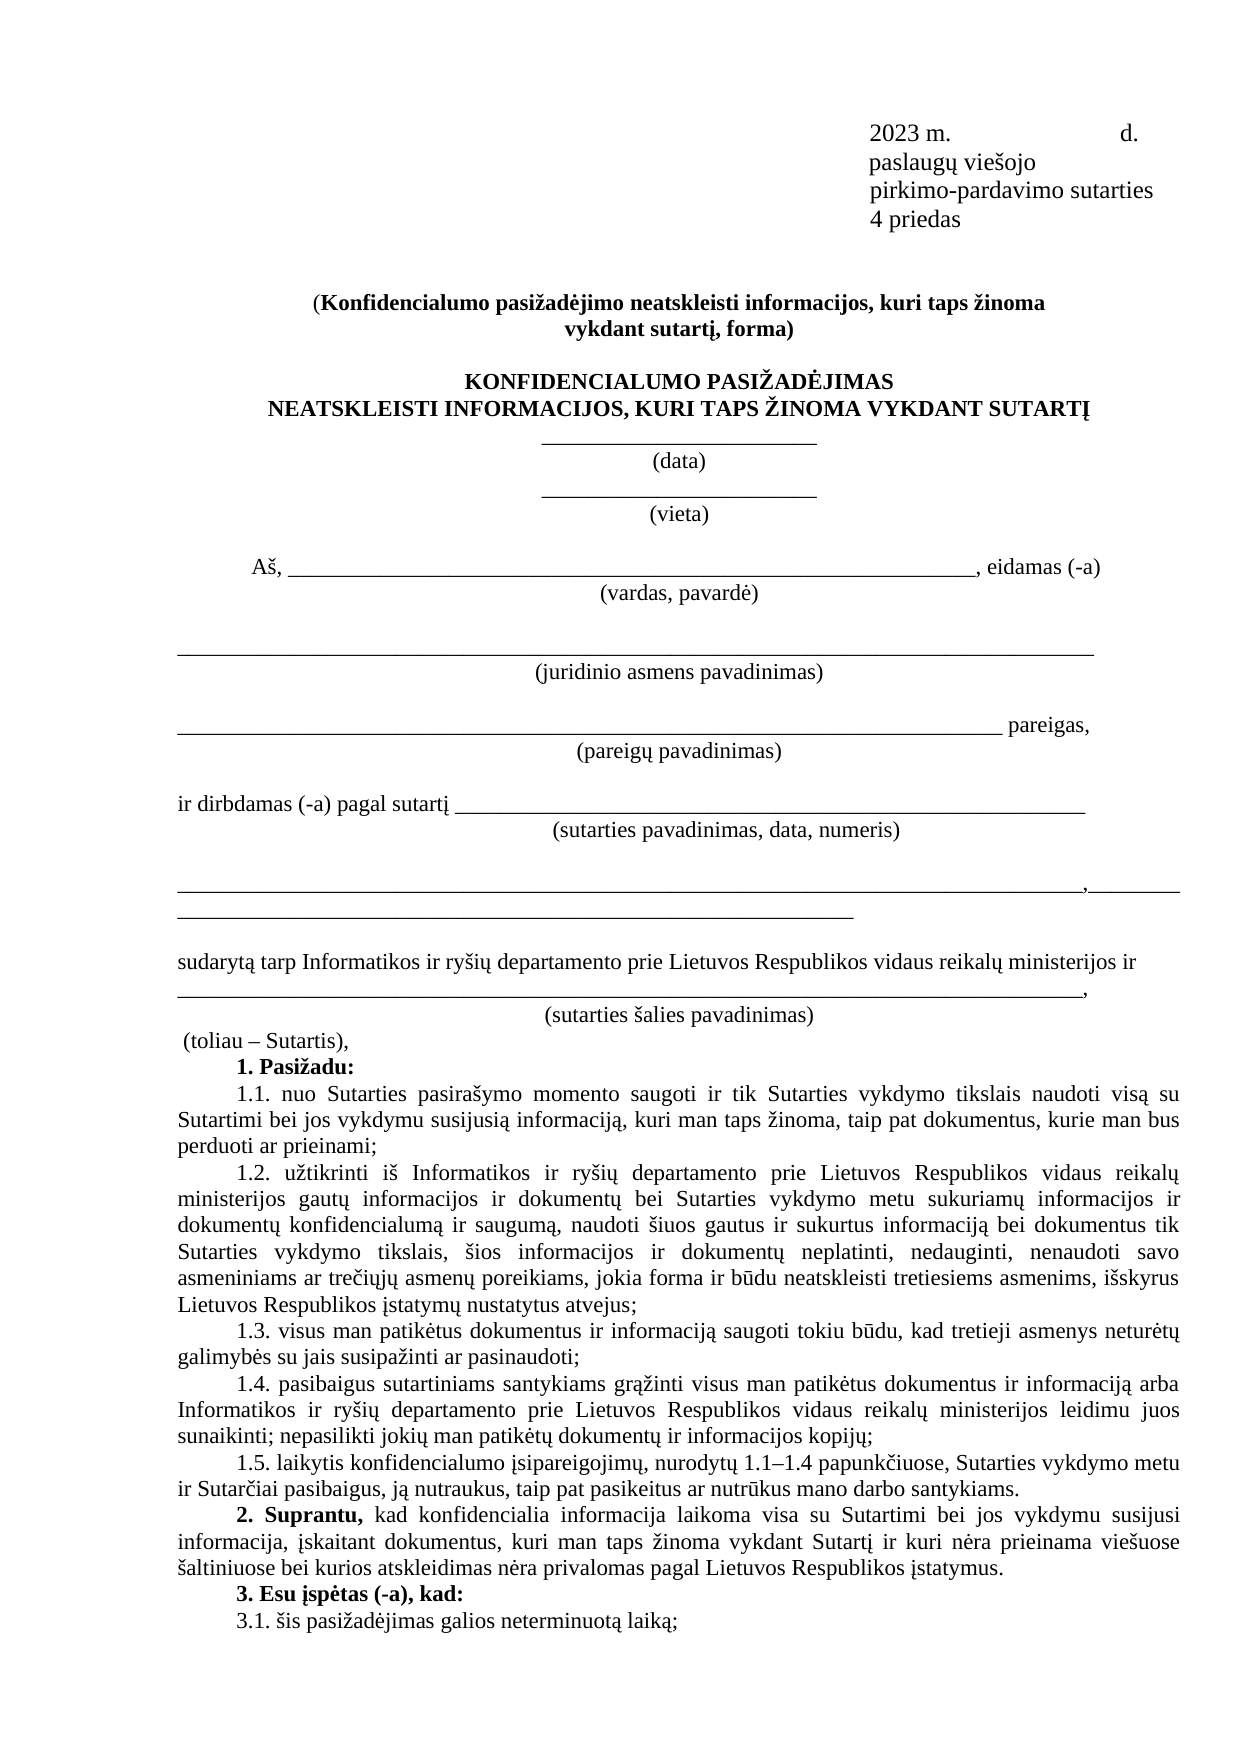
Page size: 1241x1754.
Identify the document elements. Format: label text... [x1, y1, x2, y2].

text _______________________________________________________________________________, [177, 974, 1181, 1001]
text 1.3. visus man patikėtus dokumentus ir informaciją saugoti tokiu būdu, kad tretieji asmenys neturėtų galimybės su jais susipažinti ar pasinaudoti; [177, 1317, 1181, 1370]
text (pareigų pavadinimas) [177, 737, 1181, 763]
text ________________________________________________________________________________ [177, 632, 1181, 658]
text sudarytą tarp Informatikos ir ryšių departamento prie Lietuvos Respublikos vidaus reikalų ministerijos ir [177, 948, 1181, 974]
text 3.1. šis pasižadėjimas galios neterminuotą laiką; [177, 1607, 1181, 1633]
text (Konfidencialumo pasižadėjimo neatskleisti informacijos, kuri taps žinoma [177, 289, 1181, 316]
text ________________________ [177, 474, 1181, 500]
text paslaugų viešojo [177, 147, 1181, 176]
text 2023 m. d. [177, 118, 1181, 147]
text ________________________ [177, 421, 1181, 447]
text KONFIDENCIALUMO PASIŽADĖJIMAS [177, 368, 1181, 394]
text 1.5. laikytis konfidencialumo įsipareigojimų, nurodytų 1.1–1.4 papunkčiuose, Sutarties vykdymo metu ir Sutarčiai pasibaigus, ją nutraukus, taip pat pasikeitus ar nutrūkus mano darbo santykiams. [177, 1449, 1181, 1501]
text Aš, ____________________________________________________________, eidamas (-a) [177, 553, 1181, 579]
text (data) [177, 447, 1181, 474]
text 1.4. pasibaigus sutartiniams santykiams grąžinti visus man patikėtus dokumentus ir informaciją arba Informatikos ir ryšių departamento prie Lietuvos Respublikos vidaus reikalų ministerijos leidimu juos sunaikinti; nepasilikti jokių man patikėtų dokumentų ir informacijos kopijų; [177, 1370, 1181, 1449]
text pirkimo-pardavimo sutarties [177, 176, 1181, 204]
text (juridinio asmens pavadinimas) [177, 658, 1181, 684]
text _______________________________________________________________________________,___________________________________________________________________ [177, 869, 1181, 922]
text ________________________________________________________________________ pareigas, [177, 711, 1181, 737]
text 4 priedas [650, 204, 1181, 233]
text (vardas, pavardė) [177, 579, 1181, 605]
text (toliau – Sutartis), [177, 1027, 1181, 1053]
text 3. Esu įspėtas (-a), kad: [177, 1581, 1181, 1607]
text (sutarties pavadinimas, data, numeris) [552, 816, 1181, 843]
text NEATSKLEISTI INFORMACIJOS, KURI TAPS ŽINOMA VYKDANT SUTARTĮ [177, 394, 1181, 421]
text 2. Suprantu, kad konfidencialia informacija laikoma visa su Sutartimi bei jos vykdymu susijusi informacija, įskaitant dokumentus, kuri man taps žinoma vykdant Sutartį ir kuri nėra prieinama viešuose šaltiniuose bei kurios atskleidimas nėra privalomas pagal Lietuvos Respublikos įstatymus. [177, 1501, 1181, 1581]
text ir dirbdamas (-a) pagal sutartį _______________________________________________________ [177, 790, 1181, 816]
text 1. Pasižadu: [177, 1053, 1181, 1080]
text vykdant sutartį, forma) [177, 316, 1181, 342]
text (vieta) [177, 500, 1181, 526]
text (sutarties šalies pavadinimas) [177, 1001, 1181, 1027]
text 1.1. nuo Sutarties pasirašymo momento saugoti ir tik Sutarties vykdymo tikslais naudoti visą su Sutartimi bei jos vykdymu susijusią informaciją, kuri man taps žinoma, taip pat dokumentus, kurie man bus perduoti ar prieinami; [177, 1080, 1181, 1159]
text 1.2. užtikrinti iš Informatikos ir ryšių departamento prie Lietuvos Respublikos vidaus reikalų ministerijos gautų informacijos ir dokumentų bei Sutarties vykdymo metu sukuriamų informacijos ir dokumentų konfidencialumą ir saugumą, naudoti šiuos gautus ir sukurtus informaciją bei dokumentus tik Sutarties vykdymo tikslais, šios informacijos ir dokumentų neplatinti, nedauginti, nenaudoti savo asmeniniams ar trečiųjų asmenų poreikiams, jokia forma ir būdu neatskleisti tretiesiems asmenims, išskyrus Lietuvos Respublikos įstatymų nustatytus atvejus; [177, 1159, 1181, 1317]
